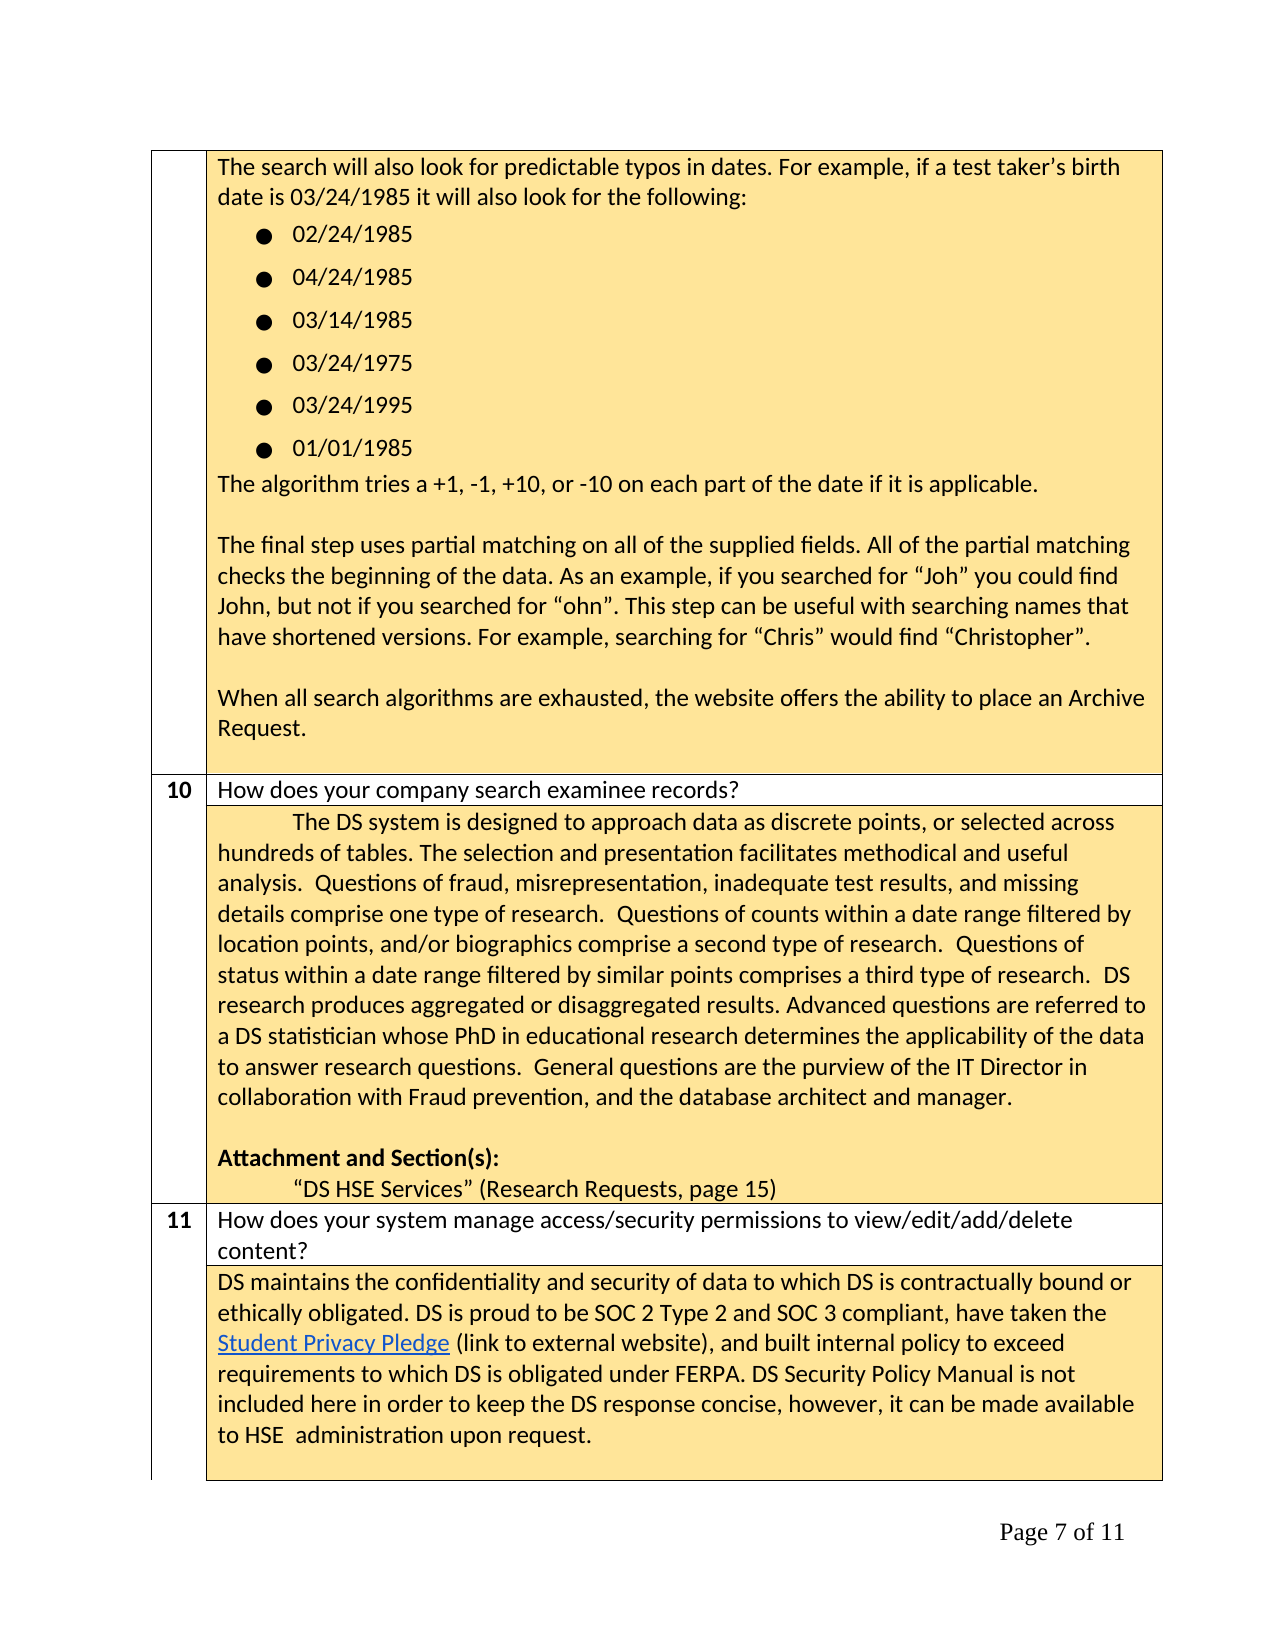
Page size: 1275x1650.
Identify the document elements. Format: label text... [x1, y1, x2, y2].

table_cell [207, 1266, 1162, 1480]
table_cell 10 [152, 775, 206, 1203]
table_cell The DS system is designed to approach data as discrete points, or selected across hundreds of tables. The selection and presentation facilitates methodical and useful analysis. Questions of fraud, misrepresentation, inadequate test results, and missing details comprise one type of research. Questions of counts within a date range filtered by location points, and/or biographics comprise a second type of research. Questions of status within a date range filtered by similar points comprises a third type of research. DS research produces aggregated or disaggregated results. Advanced questions are referred to a DS statistician whose PhD in educational research determines the applicability of the data to answer research questions. General questions are the purview of the IT Director in collaboration with Fraud prevention, and the database architect and manager. Attachment and Section(s): “DS HSE Services” (Research Requests, page 15) [207, 806, 1162, 1203]
table_cell How does your company search examinee records? [207, 775, 1162, 805]
table_cell 11 [152, 1204, 206, 1480]
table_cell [207, 151, 1162, 773]
table_cell How does your system manage access/security permissions to view/edit/add/delete content? [207, 1204, 1162, 1265]
